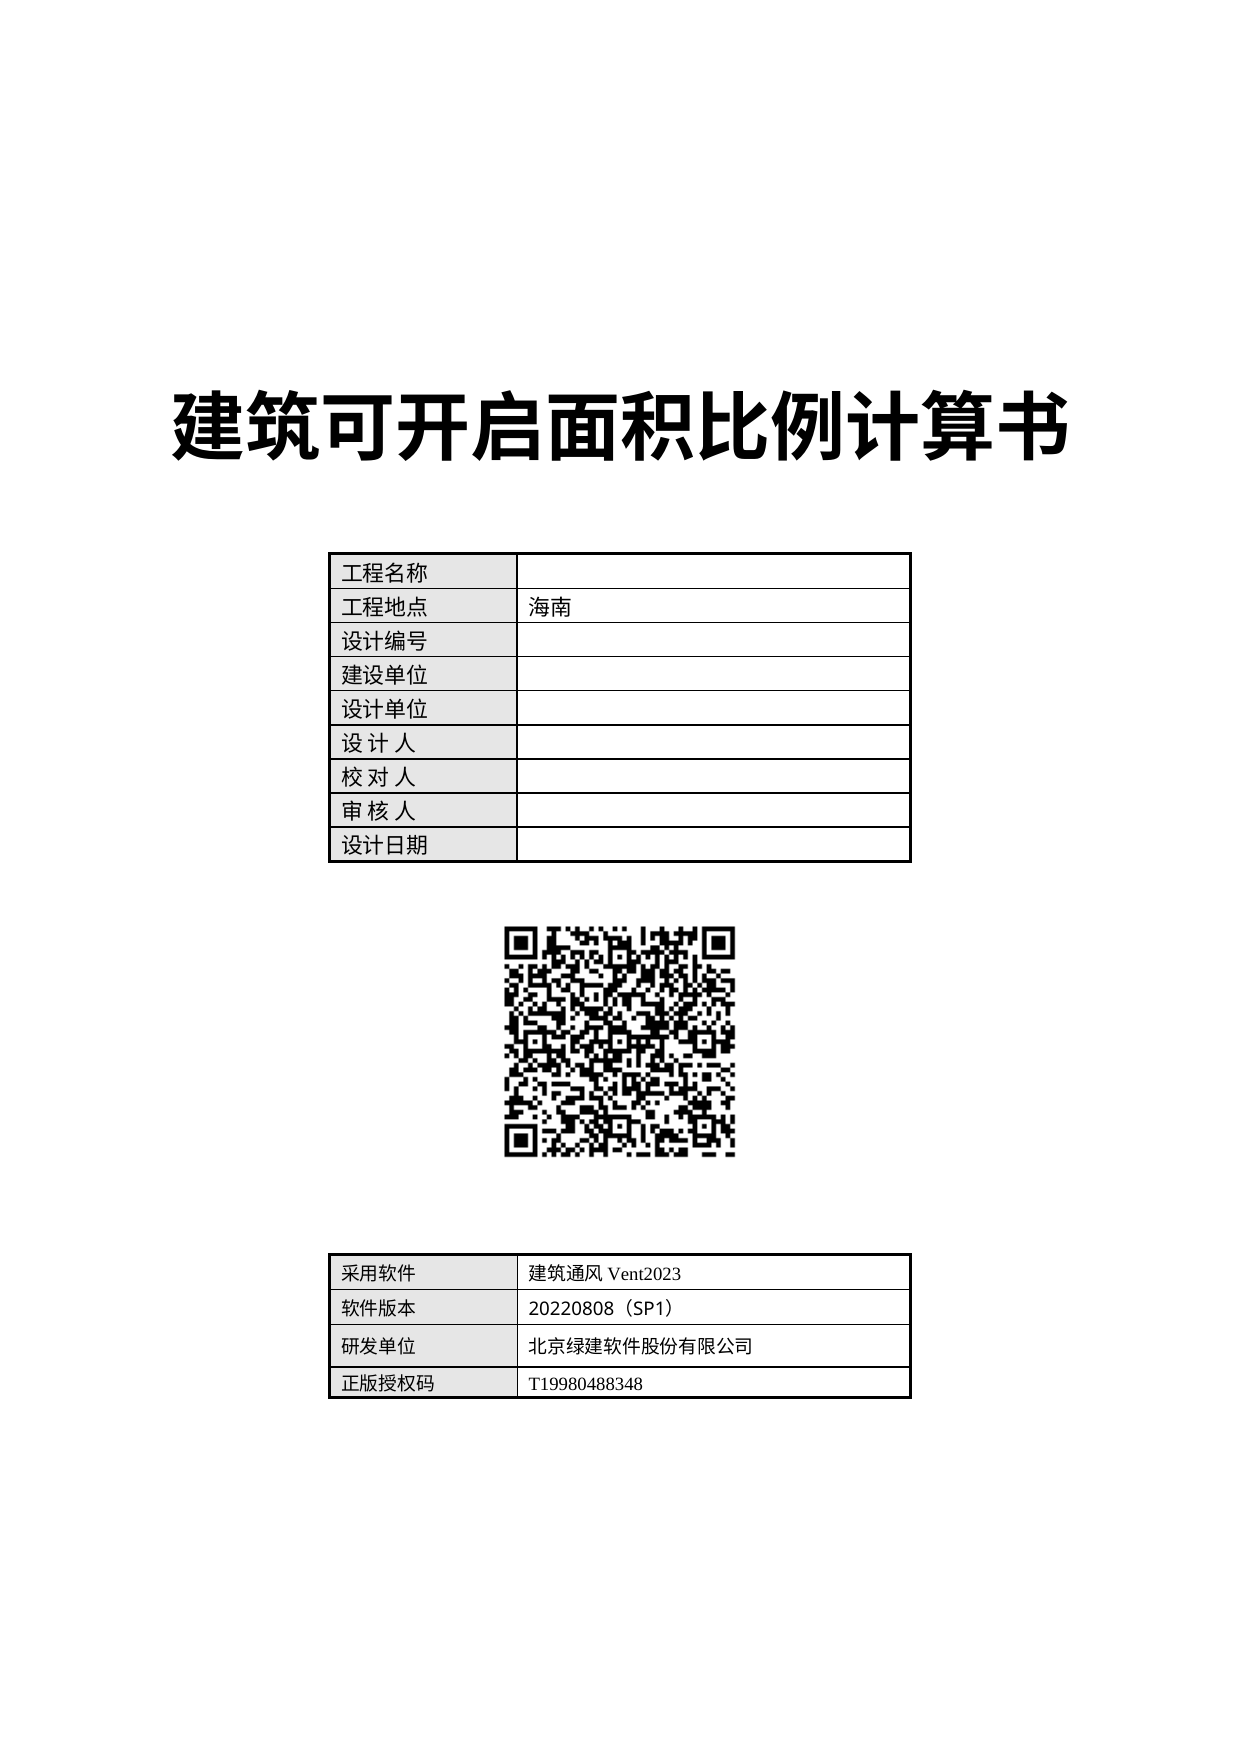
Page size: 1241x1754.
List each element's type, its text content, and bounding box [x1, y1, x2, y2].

table_cell 设 计 人 [331, 726, 516, 758]
table_cell [518, 691, 909, 724]
table_cell [518, 726, 909, 758]
table_header [518, 555, 909, 588]
picture [486, 908, 754, 1176]
table_cell 20220808（SP1） [518, 1290, 909, 1324]
table_cell [518, 657, 909, 690]
table_cell [518, 828, 909, 860]
table_header 采用软件 [331, 1256, 517, 1289]
table_cell [518, 794, 909, 826]
table_header 工程名称 [331, 555, 516, 588]
table_cell 校 对 人 [331, 760, 516, 792]
table_cell 建设单位 [331, 657, 516, 690]
table_cell [518, 760, 909, 792]
table_cell 研发单位 [331, 1325, 517, 1366]
table_cell 软件版本 [331, 1290, 517, 1324]
table_cell 工程地点 [331, 589, 516, 622]
table_cell 设计日期 [331, 828, 516, 860]
table_cell 北京绿建软件股份有限公司 [518, 1325, 909, 1366]
text 建筑可开启面积比例计算书 [148, 357, 1092, 487]
table_cell 正版授权码 [331, 1368, 517, 1396]
table_cell 设计单位 [331, 691, 516, 724]
table_cell 审 核 人 [331, 794, 516, 826]
table_cell T19980488348 [518, 1368, 909, 1396]
table_cell 设计编号 [331, 623, 516, 656]
table_header 建筑通风Vent2023 [518, 1256, 909, 1289]
table_cell 海南 [518, 589, 909, 622]
table_cell [518, 623, 909, 656]
